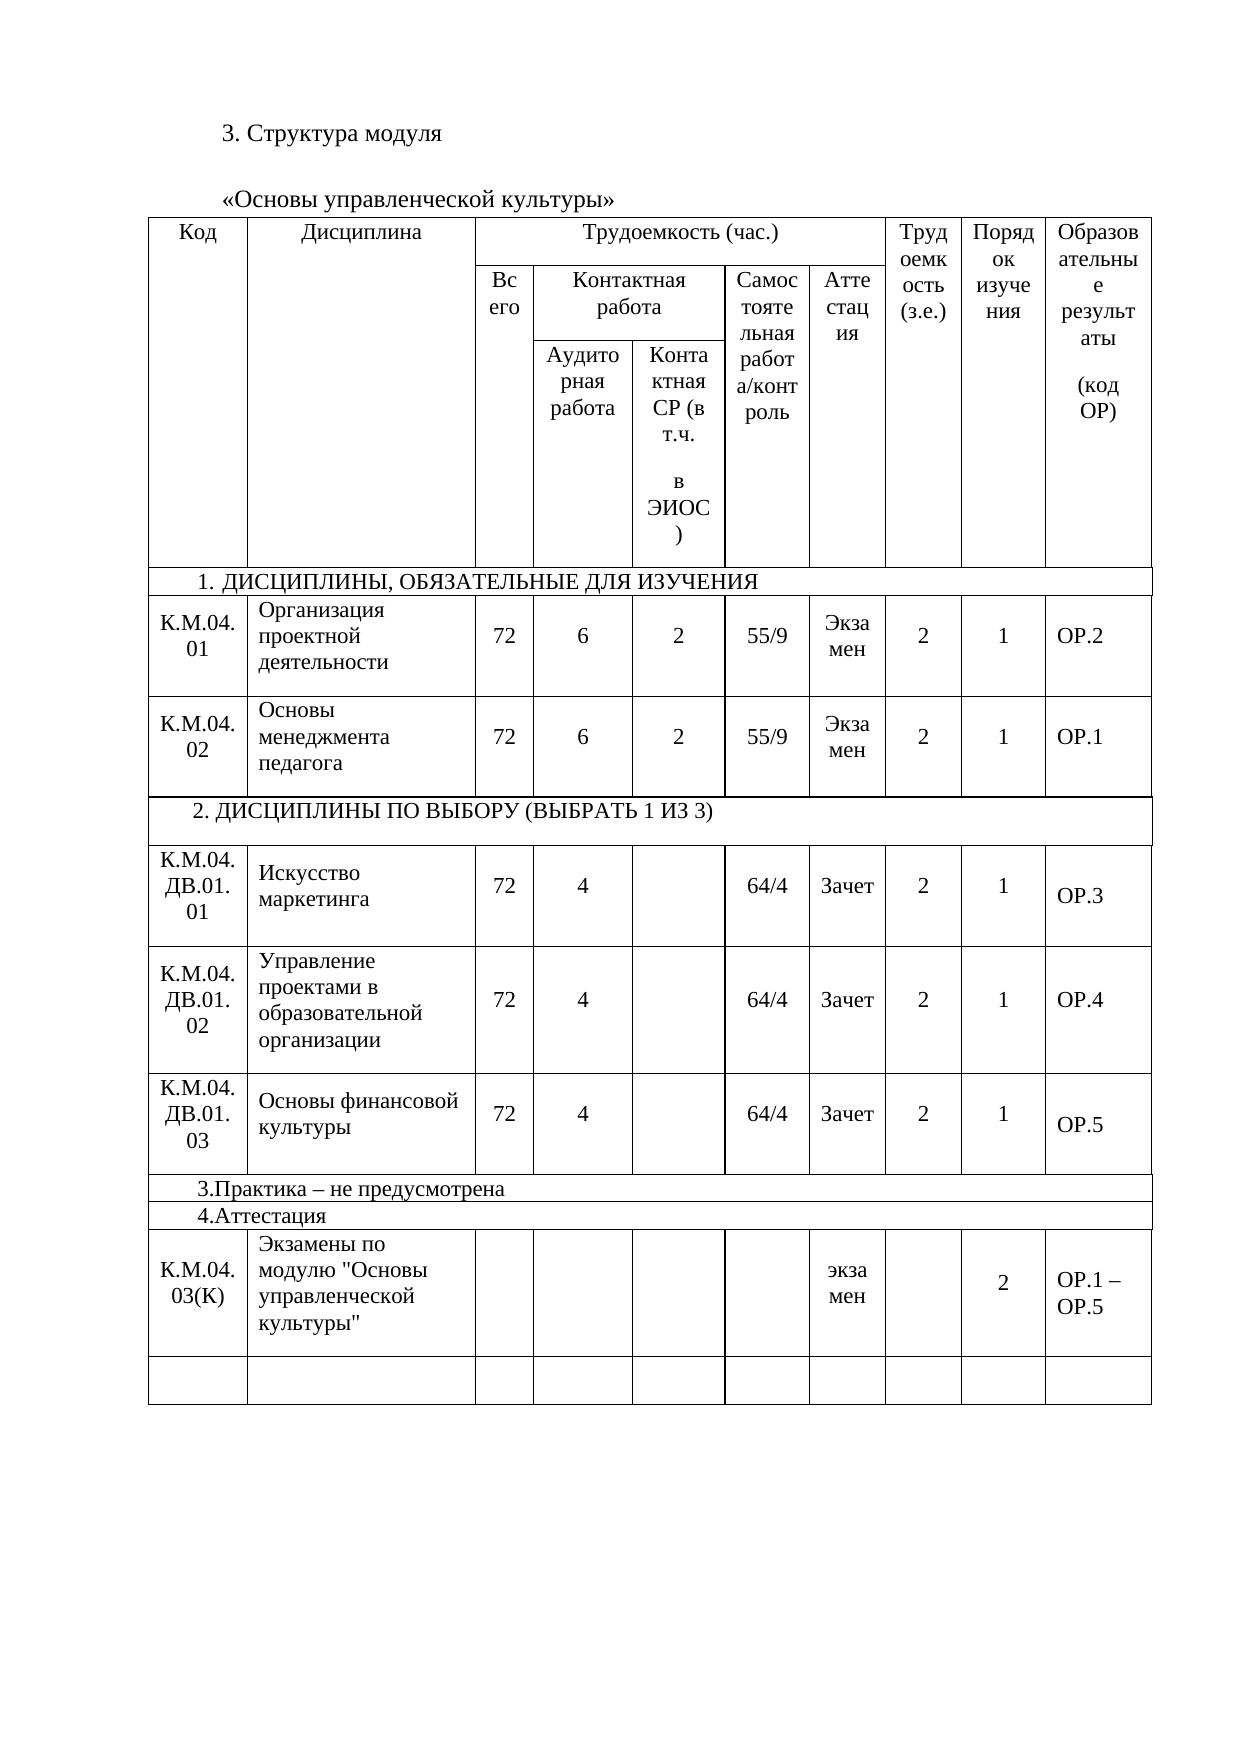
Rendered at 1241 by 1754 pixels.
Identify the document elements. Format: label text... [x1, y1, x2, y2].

table_cell 1 [962, 846, 1045, 946]
table_cell 2 [962, 1230, 1045, 1356]
table_cell [726, 1230, 809, 1356]
table_header Код [149, 218, 247, 567]
table_cell Зачет [810, 1074, 885, 1174]
table_cell 1 [962, 697, 1045, 796]
table_cell 72 [476, 596, 533, 696]
table_cell Управление проектами в образовательной организации [248, 947, 475, 1073]
table_cell 2 [633, 697, 724, 796]
table_header Трудоемкость (з.е.) [886, 218, 961, 567]
table_cell [149, 1357, 247, 1404]
text «Основы управленческой культуры» [148, 184, 1152, 213]
table_cell [886, 1230, 961, 1356]
table_cell 64/4 [726, 947, 809, 1073]
table_cell Всего [476, 266, 533, 567]
table_cell 2 [886, 1074, 961, 1174]
table_cell Аудиторная работа [534, 341, 632, 567]
table_cell 72 [476, 947, 533, 1073]
table_cell Аттестация [810, 266, 885, 567]
table_cell 4 [534, 1074, 632, 1174]
table_cell ОР.3 [1046, 846, 1151, 946]
table_cell [810, 1357, 885, 1404]
table_cell [476, 1357, 533, 1404]
table_cell Основы финансовой культуры [248, 1074, 475, 1174]
table_cell 64/4 [726, 846, 809, 946]
table_cell 55/9 [726, 697, 809, 796]
table_cell ОР.1 [1046, 697, 1151, 796]
table_cell ОР.1 – ОР.5 [1046, 1230, 1151, 1356]
table_cell [633, 1357, 724, 1404]
table_cell экзамен [810, 1230, 885, 1356]
table_cell 2 [886, 846, 961, 946]
table_cell Экзамены по модулю "Основы управленческой культуры" [248, 1230, 475, 1356]
table_cell 1 [962, 596, 1045, 696]
table_cell [534, 1230, 632, 1356]
table_cell [534, 1357, 632, 1404]
table_cell Зачет [810, 947, 885, 1073]
table_cell К.М.04.ДВ.01.01 [149, 846, 247, 946]
table_cell К.М.04.01 [149, 596, 247, 696]
table_header Дисциплина [248, 218, 475, 567]
table_cell К.М.04.02 [149, 697, 247, 796]
table_cell 72 [476, 1074, 533, 1174]
table_cell [476, 1230, 533, 1356]
table_cell [1046, 1357, 1151, 1404]
table_cell Экзамен [810, 697, 885, 796]
table_cell 1 [962, 947, 1045, 1073]
table_cell 72 [476, 846, 533, 946]
table_cell 4.Аттестация [149, 1202, 1152, 1229]
table_cell 1 [962, 1074, 1045, 1174]
table_cell Контактная работа [534, 266, 724, 340]
table_cell [633, 947, 724, 1073]
table_cell Дисциплины, обязательные для изучения [149, 568, 1152, 594]
table_cell ОР.4 [1046, 947, 1151, 1073]
table_cell 4 [534, 846, 632, 946]
table_header Трудоемкость (час.) [476, 218, 885, 265]
table_header Образовательные результаты (код ОР) [1046, 218, 1151, 567]
table_cell 55/9 [726, 596, 809, 696]
table_cell К.М.04.ДВ.01.03 [149, 1074, 247, 1174]
table_cell [633, 1230, 724, 1356]
table_cell [248, 1357, 475, 1404]
table_cell 2 [886, 596, 961, 696]
table_cell Искусство маркетинга [248, 846, 475, 946]
table_cell Контактная СР (в т.ч. в ЭИОС) [633, 341, 724, 567]
table_cell Зачет [810, 846, 885, 946]
table_cell 6 [534, 596, 632, 696]
table_cell [962, 1357, 1045, 1404]
table_cell 6 [534, 697, 632, 796]
table_cell 2. Дисциплины по выбору (выбрать 1 из 3) [149, 798, 1152, 845]
table_cell ОР.5 [1046, 1074, 1151, 1174]
table_cell Организация проектной деятельности [248, 596, 475, 696]
table_cell [633, 1074, 724, 1174]
table_cell ОР.2 [1046, 596, 1151, 696]
table_cell 3.Практика – не предусмотрена [149, 1175, 1152, 1201]
table_cell [726, 1357, 809, 1404]
table_cell 2 [886, 947, 961, 1073]
table_cell 2 [886, 697, 961, 796]
table_cell Экзамен [810, 596, 885, 696]
table_cell К.М.04.ДВ.01.02 [149, 947, 247, 1073]
table_cell [633, 846, 724, 946]
table_cell К.М.04.03(К) [149, 1230, 247, 1356]
table_header Порядок изучения [962, 218, 1045, 567]
table_cell Основы менеджмента педагога [248, 697, 475, 796]
text 3. Структура модуля [148, 118, 1152, 147]
table_cell 64/4 [726, 1074, 809, 1174]
table_cell 2 [633, 596, 724, 696]
table_cell [886, 1357, 961, 1404]
table_cell 72 [476, 697, 533, 796]
table_cell 4 [534, 947, 632, 1073]
table_cell Самостоятельная работа/контроль [726, 266, 809, 567]
